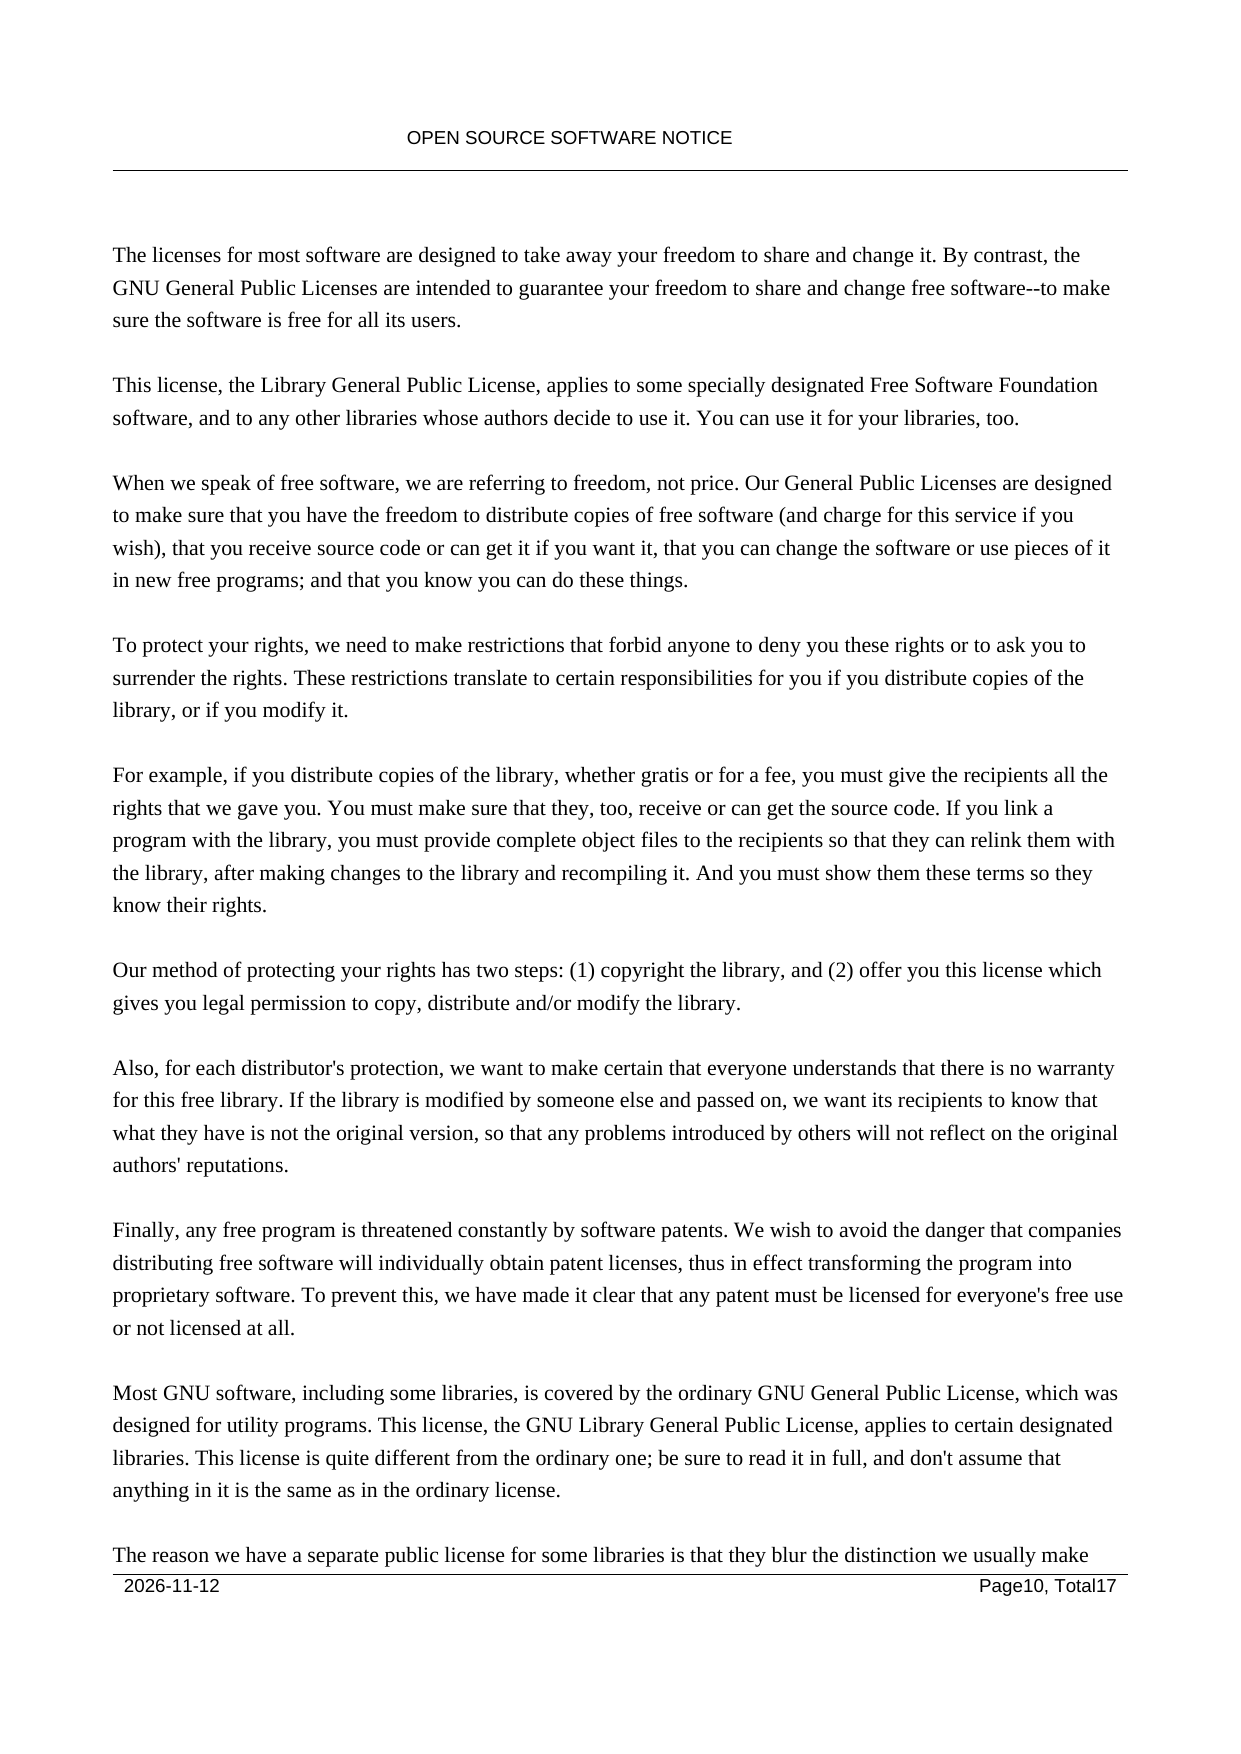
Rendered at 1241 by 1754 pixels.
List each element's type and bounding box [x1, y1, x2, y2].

text [112, 206, 1128, 1571]
